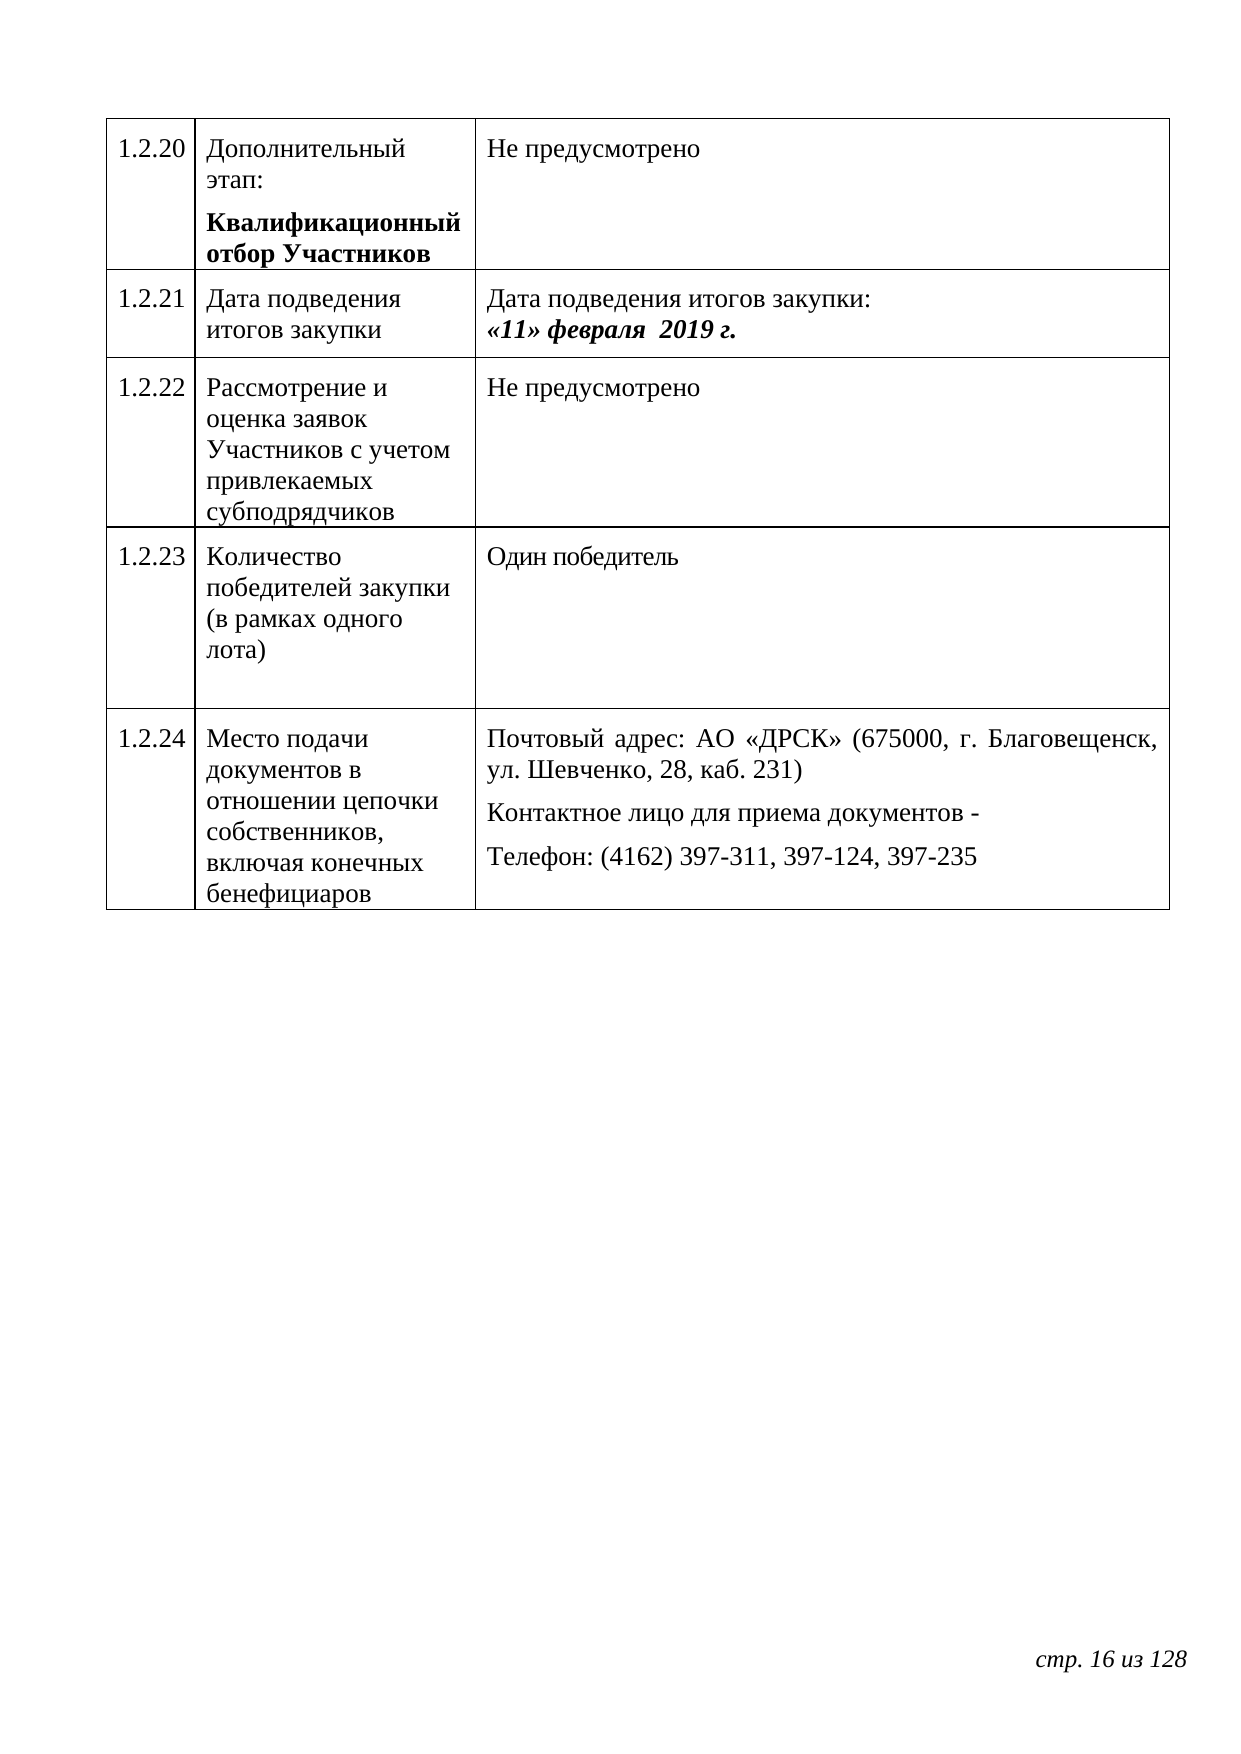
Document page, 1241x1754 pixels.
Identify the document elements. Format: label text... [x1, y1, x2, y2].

table_cell [107, 270, 194, 357]
table_cell Дата подведения итогов закупки: «11» февраля 2019 г. [476, 270, 1169, 357]
table_cell [107, 358, 194, 526]
table_cell Дата подведения итогов закупки [196, 270, 475, 357]
table_cell [107, 709, 194, 908]
table_cell [107, 119, 194, 269]
table_cell Дополнительный этап: Квалификационный отбор Участников [196, 119, 475, 269]
table_cell Место подачи документов в отношении цепочки собственников, включая конечных бенефициаров [196, 709, 475, 908]
table_cell [107, 528, 194, 708]
table_cell Не предусмотрено [476, 358, 1169, 526]
table_cell Не предусмотрено [476, 119, 1169, 269]
table_cell Рассмотрение и оценка заявок Участников с учетом привлекаемых субподрядчиков [196, 358, 475, 526]
table_cell Количество победителей закупки (в рамках одного лота) [196, 528, 475, 708]
table_cell Почтовый адрес: АО «ДРСК» (675000, г. Благовещенск, ул. Шевченко, 28, каб. 231) Контактное лицо для приема документов - Телефон: (4162) 397-311, 397-124, 397-235 [476, 709, 1169, 908]
table_cell Один победитель [476, 528, 1169, 708]
